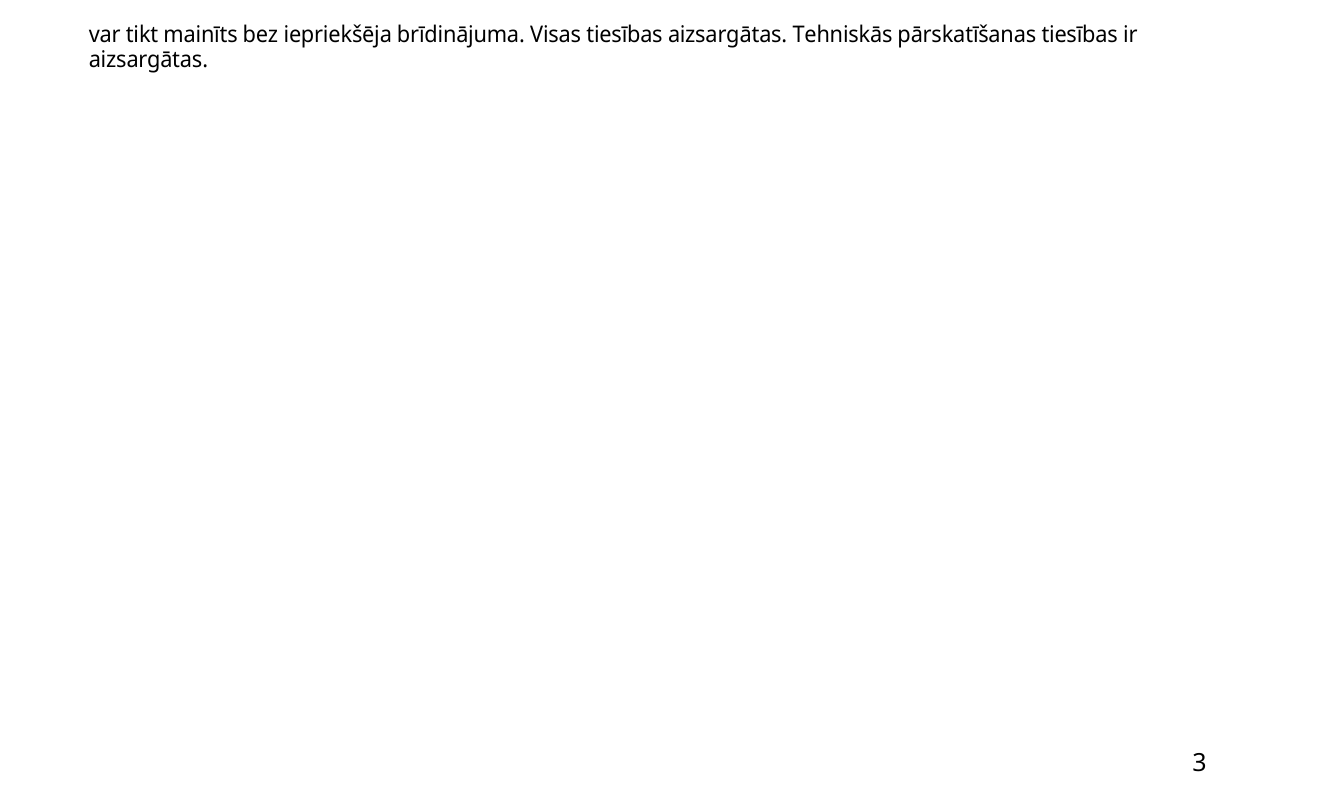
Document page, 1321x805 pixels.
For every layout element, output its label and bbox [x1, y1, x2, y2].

text [88, 21, 1258, 74]
